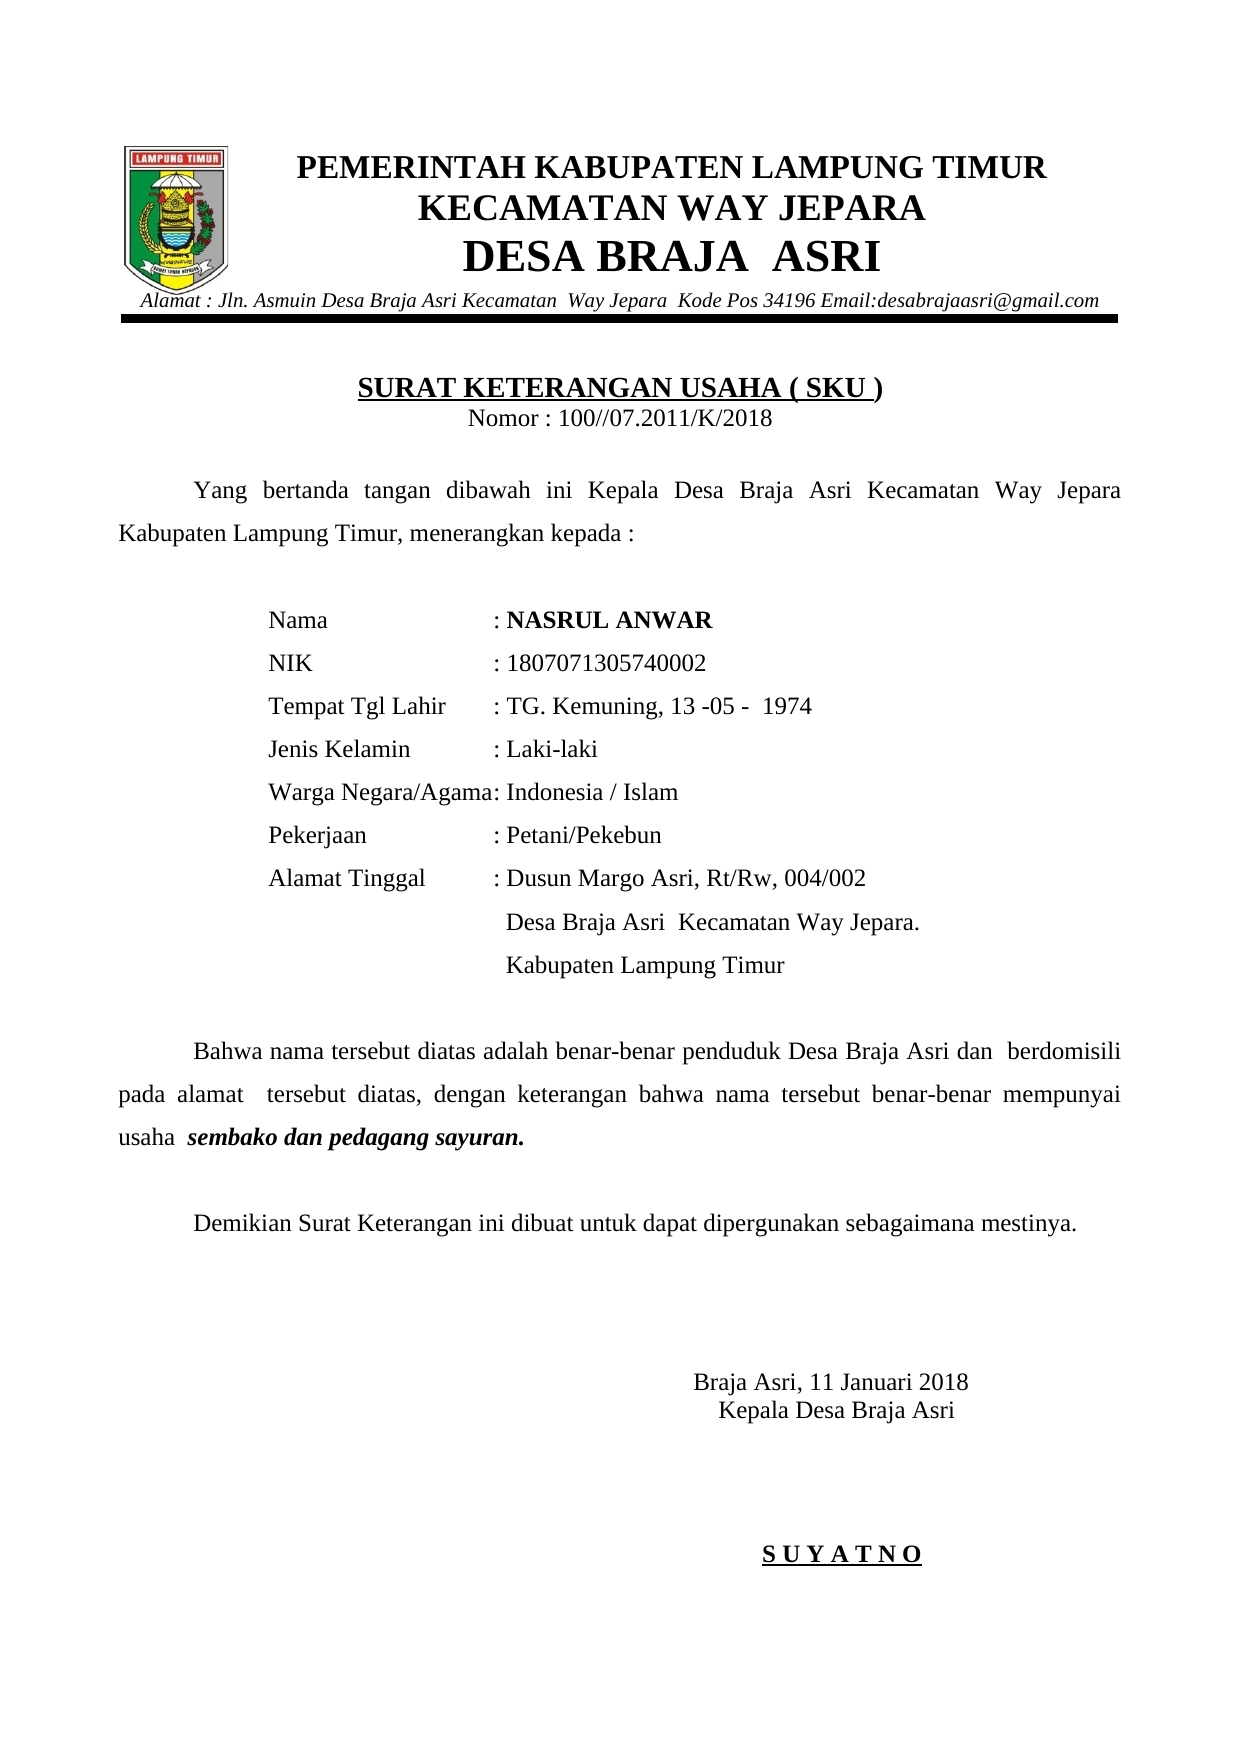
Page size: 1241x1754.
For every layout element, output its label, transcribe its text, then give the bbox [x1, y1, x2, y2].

text KECAMATAN WAY JEPARA [222, 185, 1122, 228]
text Demikian Surat Keterangan ini dibuat untuk dapat dipergunakan sebagaimana mestinya. [118, 1208, 1122, 1237]
text Desa Braja Asri Kecamatan Way Jepara. [493, 907, 1122, 935]
text Braja Asri, 11 Januari 2018 [643, 1367, 1122, 1395]
text Kepala Desa Braja Asri [643, 1395, 1122, 1424]
text S U Y A T N O [718, 1539, 1122, 1568]
text Alamat : Jln. Asmuin Desa Braja Asri Kecamatan Way Jepara Kode Pos 34196 Email:desabrajaasri@gmail.com [118, 288, 1122, 312]
text Jenis Kelamin : Laki-laki [268, 734, 1122, 763]
picture [124, 146, 229, 288]
text Nomor : 100//07.2011/K/2018 [118, 403, 1122, 432]
text SURAT KETERANGAN USAHA ( SKU ) [118, 370, 1122, 403]
text PEMERINTAH KABUPATEN LAMPUNG TIMUR [222, 147, 1122, 185]
text Tempat Tgl Lahir : TG. Kemuning, 13 -05 - 1974 [268, 691, 1122, 720]
text Bahwa nama tersebut diatas adalah benar-benar penduduk Desa Braja Asri dan berdomisili pada alamat tersebut diatas, dengan keterangan bahwa nama tersebut benar-benar mempunyai usaha sembako dan pedagang sayuran. [118, 1036, 1122, 1151]
text Nama : NASRUL ANWAR [192, 605, 1122, 633]
text Warga Negara/Agama : Indonesia / Islam [268, 777, 1122, 806]
text DESA BRAJA ASRI [222, 228, 1122, 281]
text Pekerjaan : Petani/Pekebun [268, 820, 1122, 849]
text NIK : 1807071305740002 [192, 648, 1122, 677]
text Kabupaten Lampung Timur [493, 950, 1122, 978]
text Yang bertanda tangan dibawah ini Kepala Desa Braja Asri Kecamatan Way Jepara Kabupaten Lampung Timur, menerangkan kepada : [118, 475, 1122, 547]
text Alamat Tinggal : Dusun Margo Asri, Rt/Rw, 004/002 [268, 863, 1122, 892]
